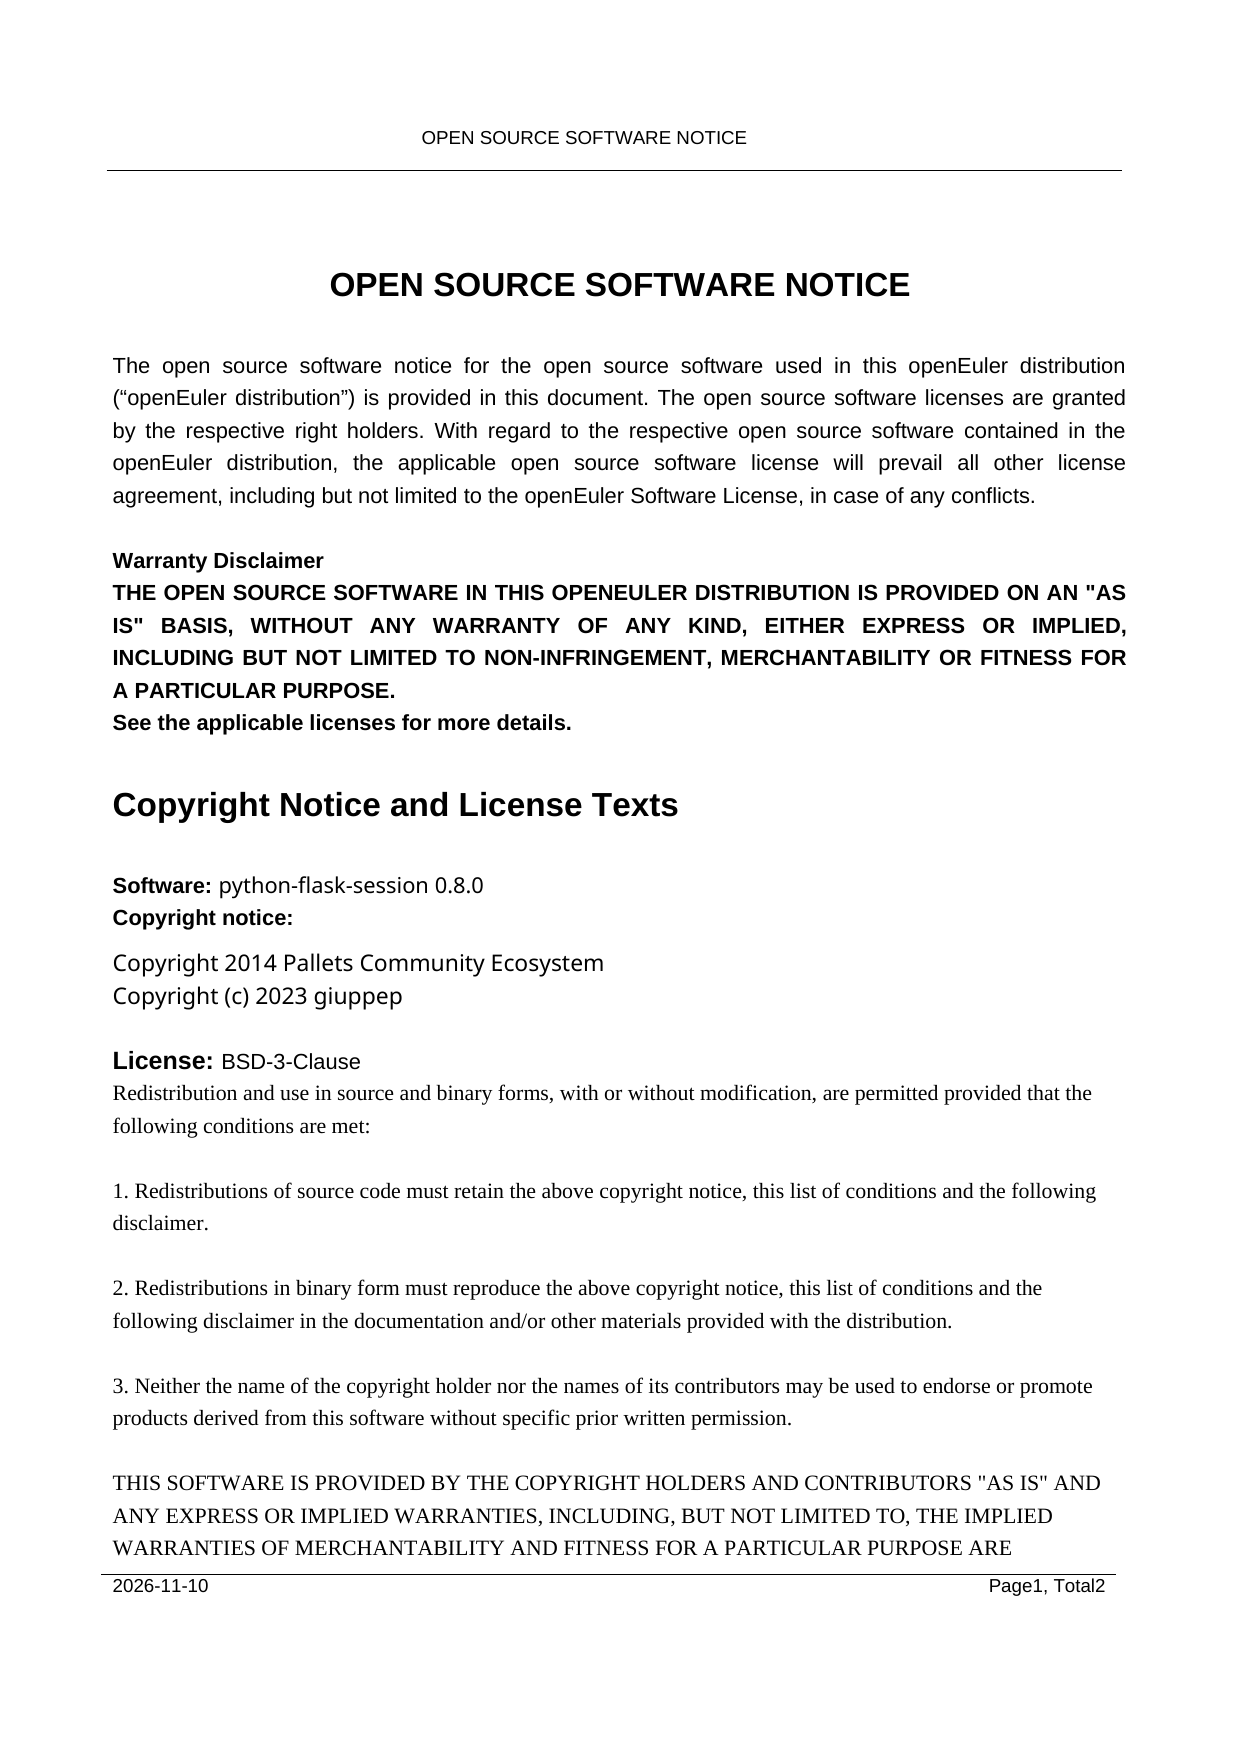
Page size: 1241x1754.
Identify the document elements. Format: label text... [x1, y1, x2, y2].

text THE OPEN SOURCE SOFTWARE IN THIS OPENEULER DISTRIBUTION IS PROVIDED ON AN "AS IS" BASIS, WITHOUT ANY WARRANTY OF ANY KIND, EITHER EXPRESS OR IMPLIED, INCLUDING BUT NOT LIMITED TO NON-INFRINGEMENT, MERCHANTABILITY OR FITNESS FOR A PARTICULAR PURPOSE. See the applicable licenses for more details. [112, 576, 1128, 739]
text OPEN SOURCE SOFTWARE NOTICE [112, 251, 1128, 316]
text Copyright 2014 Pallets Community Ecosystem Copyright (c) 2023 giuppep [112, 947, 1128, 1044]
text Copyright Notice and License Texts [112, 771, 1128, 836]
text License: BSD-3-Clause [112, 1044, 1128, 1077]
text The open source software notice for the open source software used in this openEuler distribution (“openEuler distribution”) is provided in this document. The open source software licenses are granted by the respective right holders. With regard to the respective open source software contained in the openEuler distribution, the applicable open source software license will prevail all other license agreement, including but not limited to the openEuler Software License, in case of any conflicts. [112, 349, 1128, 511]
text Copyright notice: [112, 901, 1128, 934]
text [112, 1077, 1128, 1564]
text Warranty Disclaimer [112, 544, 1128, 576]
title Software: python-flask-session 0.8.0 [112, 869, 1128, 901]
